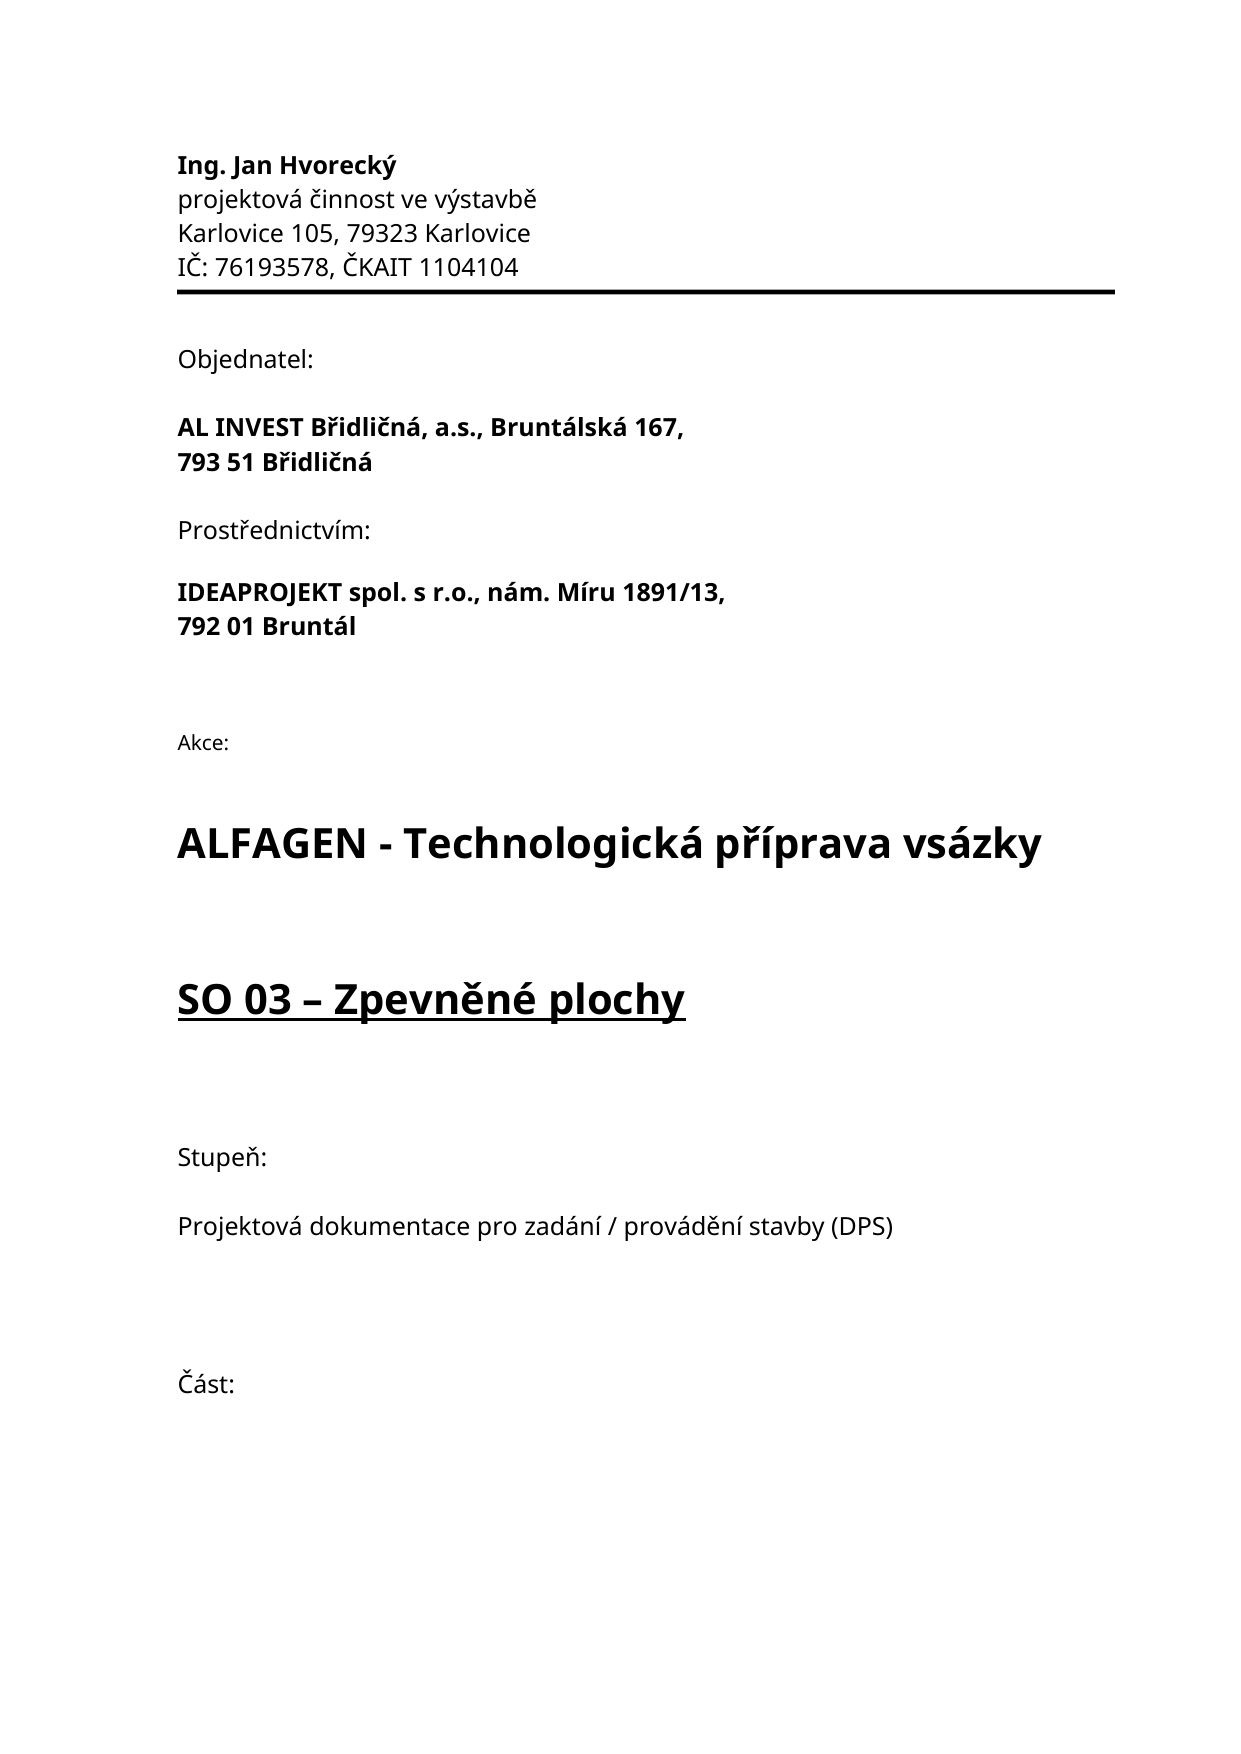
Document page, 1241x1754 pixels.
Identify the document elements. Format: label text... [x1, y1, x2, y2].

text 793 51 Břidličná [177, 444, 1107, 478]
text ALFAGEN - Technologická příprava vsázky [177, 813, 1107, 870]
text 792 01 Bruntál [177, 609, 1107, 643]
text Projektová dokumentace pro zadání / provádění stavby (DPS) [177, 1208, 1107, 1242]
text Část: [177, 1367, 1107, 1401]
picture [177, 283, 1115, 300]
text Karlovice 105, 79323 Karlovice [177, 216, 1107, 250]
text projektová činnost ve výstavbě [177, 182, 1107, 216]
text IČ: 76193578, ČKAIT 1104104 [177, 250, 1107, 283]
text Ing. Jan Hvorecký [177, 148, 1107, 182]
text IDEAPROJEKT spol. s r.o., nám. Míru 1891/13, [177, 575, 1107, 609]
text AL INVEST Břidličná, a.s., Bruntálská 167, [177, 410, 1107, 444]
text Objednatel: [177, 342, 1107, 376]
text Prostřednictvím: [177, 512, 1107, 546]
text Stupeň: [177, 1140, 1107, 1174]
text Akce: [177, 728, 1107, 757]
text SO 03 – Zpevněné plochy [177, 970, 1107, 1026]
